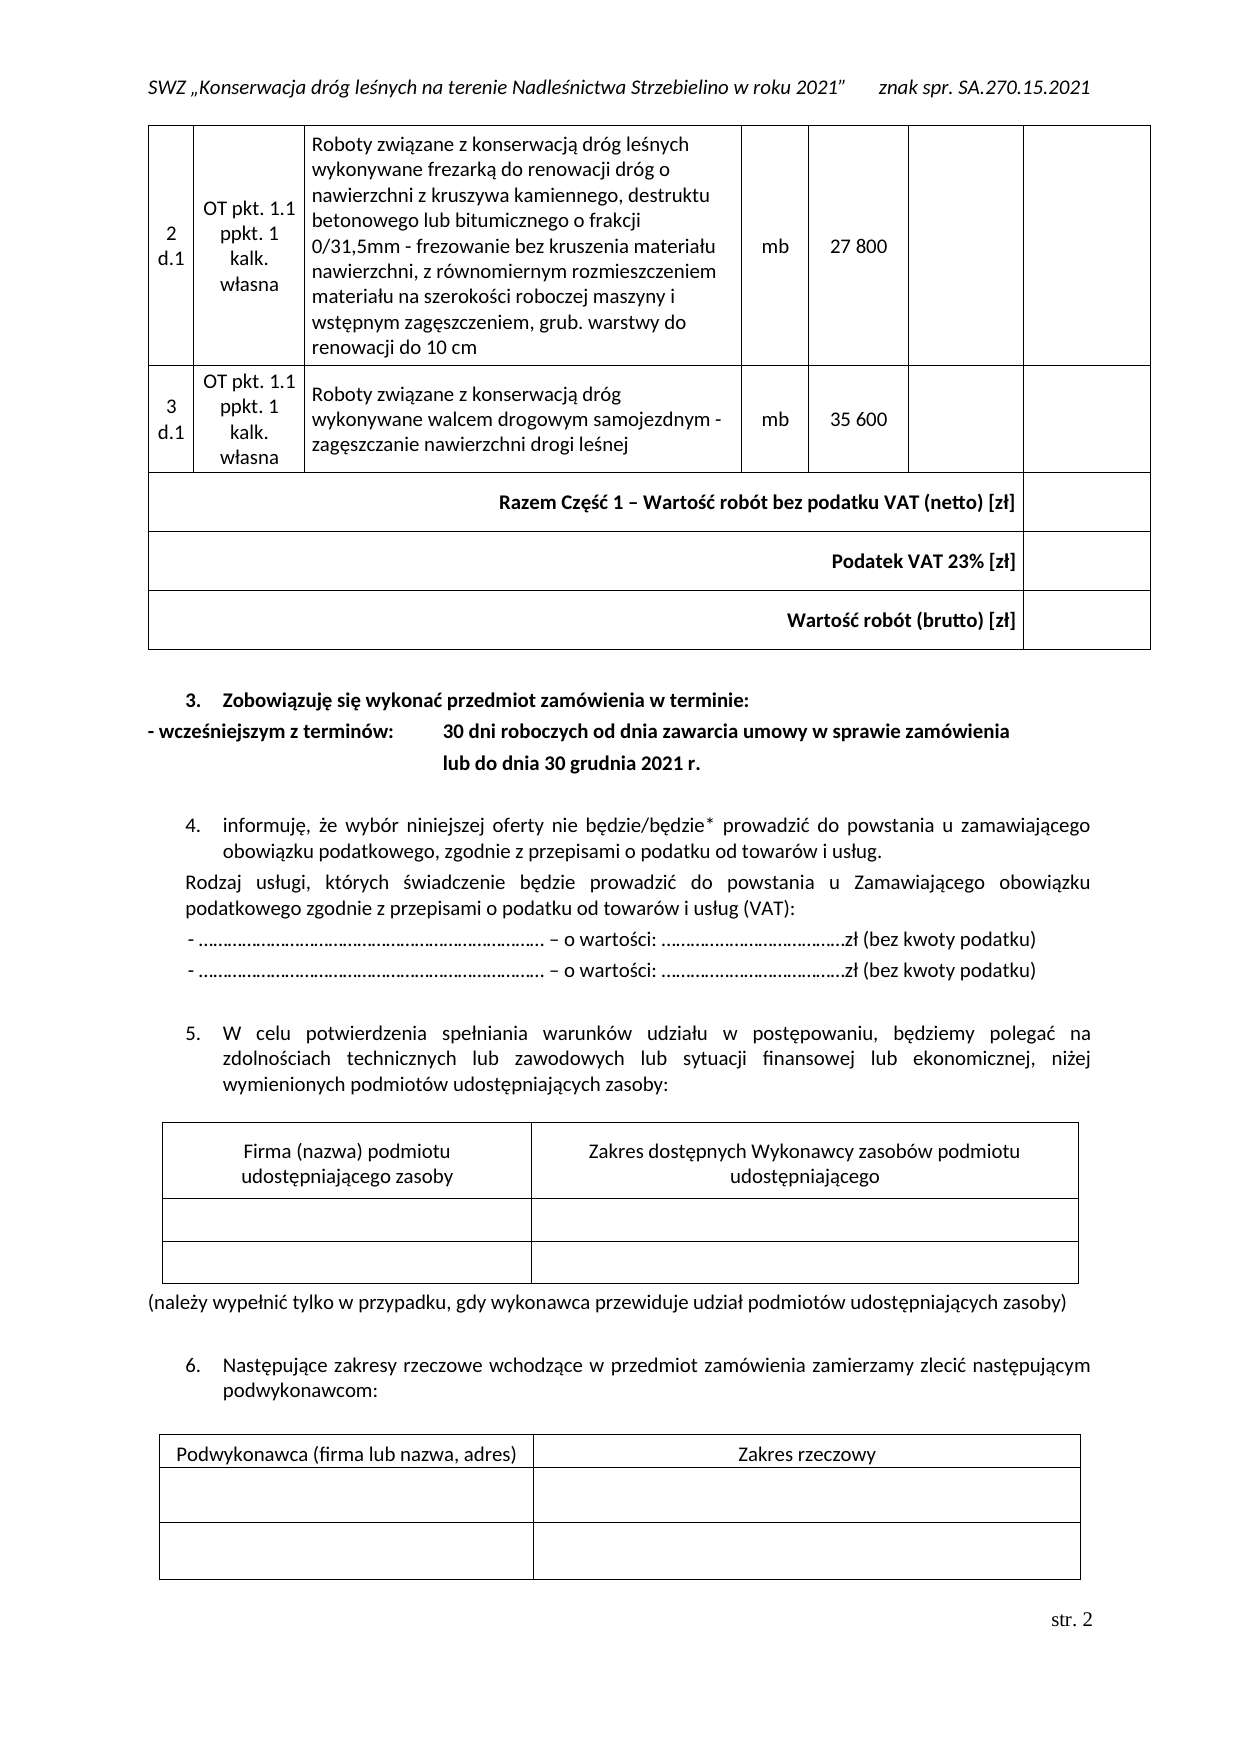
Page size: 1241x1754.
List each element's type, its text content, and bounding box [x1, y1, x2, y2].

table_cell [160, 1523, 533, 1579]
table_cell [534, 1468, 1080, 1522]
text - wcześniejszym z terminów: 30 dni roboczych od dnia zawarcia umowy w sprawie zamówienia [148, 718, 1092, 744]
table_cell [532, 1242, 1078, 1282]
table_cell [194, 126, 304, 365]
list Zobowiązuję się wykonać przedmiot zamówienia w terminie: [185, 687, 1092, 712]
list informuję, że wybór niniejszej oferty nie będzie/będzie* prowadzić do powstania u zamawiającego obowiązku podatkowego, zgodnie z przepisami o podatku od towarów i usług. [185, 812, 1092, 863]
table_cell [534, 1523, 1080, 1579]
table_cell [1024, 126, 1150, 365]
table_cell [1024, 532, 1150, 590]
table_cell [163, 1242, 531, 1282]
table_cell [1024, 473, 1150, 531]
table_cell [163, 1199, 531, 1241]
table_cell [1024, 366, 1150, 472]
text Rodzaj usługi, których świadczenie będzie prowadzić do powstania u Zamawiającego obowiązku podatkowego zgodnie z przepisami o podatku od towarów i usług (VAT): [185, 869, 1092, 920]
table_cell [1024, 591, 1150, 649]
table_header Zakres dostępnych Wykonawcy zasobów podmiotu udostępniającego [532, 1123, 1078, 1198]
table_cell mb [742, 366, 808, 472]
table_cell Razem Część 1 – Wartość robót bez podatku VAT (netto) [zł] [149, 473, 1023, 531]
table_cell Wartość robót (brutto) [zł] [149, 591, 1023, 649]
table_cell 2 d.1 [149, 126, 193, 365]
table_header Firma (nazwa) podmiotu udostępniającego zasoby [163, 1123, 531, 1198]
table_cell 3 d.1 [149, 366, 193, 472]
list Następujące zakresy rzeczowe wchodzące w przedmiot zamówienia zamierzamy zlecić następującym podwykonawcom: [185, 1352, 1092, 1403]
text - ……………………………………………………………… – o wartości: …………..……………………zł (bez kwoty podatku) [148, 957, 1092, 983]
table_cell 27 800 [809, 126, 908, 365]
table_cell [160, 1468, 533, 1522]
table_cell mb [742, 126, 808, 365]
table_cell OT pkt. 1.1 ppkt. 1 kalk. własna [194, 366, 304, 472]
text lub do dnia 30 grudnia 2021 r. [148, 750, 1092, 775]
table_cell Roboty związane z konserwacją dróg wykonywane walcem drogowym samojezdnym - zagęszczanie nawierzchni drogi leśnej [305, 366, 741, 472]
list W celu potwierdzenia spełniania warunków udziału w postępowaniu, będziemy polegać na zdolnościach technicznych lub zawodowych lub sytuacji finansowej lub ekonomicznej, niżej wymienionych podmiotów udostępniających zasoby: [185, 1020, 1092, 1096]
table_cell 35 600 [809, 366, 908, 472]
table_cell Roboty związane z konserwacją dróg leśnych wykonywane frezarką do renowacji dróg o nawierzchni z kruszywa kamiennego, destruktu betonowego lub bitumicznego o frakcji 0/31,5mm - frezowanie bez kruszenia materiału nawierzchni, z równomiernym rozmieszczeniem materiału na szerokości roboczej maszyny i wstępnym zagęszczeniem, grub. warstwy do renowacji do 10 cm [305, 126, 741, 365]
table_cell Podatek VAT 23% [zł] [149, 532, 1023, 590]
table_header Zakres rzeczowy [534, 1435, 1080, 1467]
table_header Podwykonawca (firma lub nazwa, adres) [160, 1435, 533, 1467]
table_cell [909, 366, 1023, 472]
table_cell [909, 126, 1023, 365]
text (należy wypełnić tylko w przypadku, gdy wykonawca przewiduje udział podmiotów udostępniających zasoby) [148, 1289, 1092, 1315]
table_cell [532, 1199, 1078, 1241]
text - ……………………………………………………………… – o wartości: …………..……………………zł (bez kwoty podatku) [148, 926, 1092, 951]
